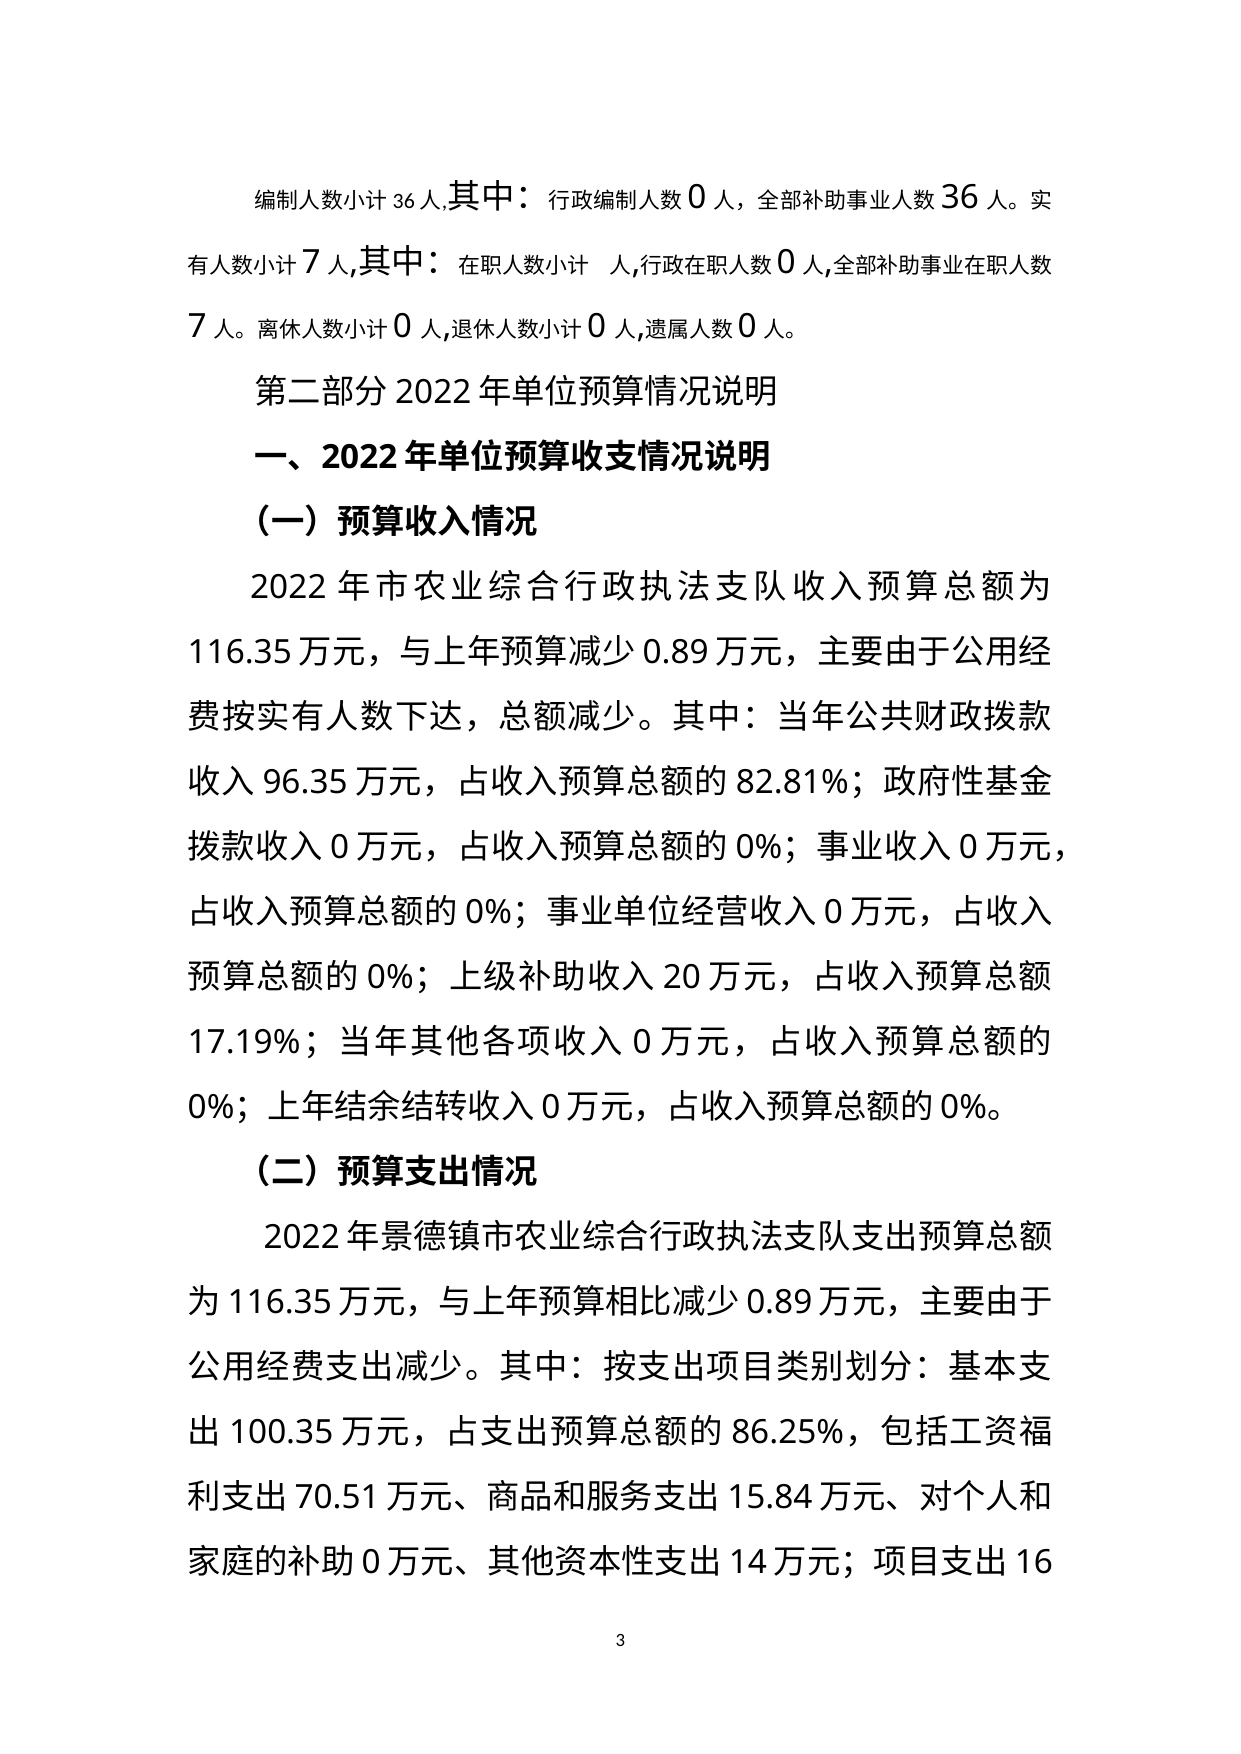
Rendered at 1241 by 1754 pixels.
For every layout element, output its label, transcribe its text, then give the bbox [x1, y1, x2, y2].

text 2022年市农业综合行政执法支队收入预算总额为116.35万元，与上年预算减少0.89万元，主要由于公用经费按实有人数下达，总额减少。其中：当年公共财政拨款收入96.35万元，占收入预算总额的82.81%；政府性基金拨款收入0万元，占收入预算总额的0%；事业收入0万元，占收入预算总额的0%；事业单位经营收入0万元，占收入预算总额的0%；上级补助收入20万元，占收入预算总额17.19%；当年其他各项收入0万元，占收入预算总额的0%；上年结余结转收入0万元，占收入预算总额的0%。 [187, 552, 1053, 1137]
text （一）预算收入情况 [187, 487, 1053, 552]
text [187, 1202, 1053, 1592]
text 编制人数小计36人,其中：行政编制人数0人，全部补助事业人数36人。实有人数小计7人,其中：在职人数小计 人,行政在职人数0人,全部补助事业在职人数7人。离休人数小计0 人,退休人数小计0 人,遗属人数0人。 [187, 162, 1053, 357]
text （二）预算支出情况 [187, 1137, 1053, 1202]
text 一、2022年单位预算收支情况说明 [187, 422, 1053, 487]
text 第二部分 2022年单位预算情况说明 [187, 357, 1053, 422]
